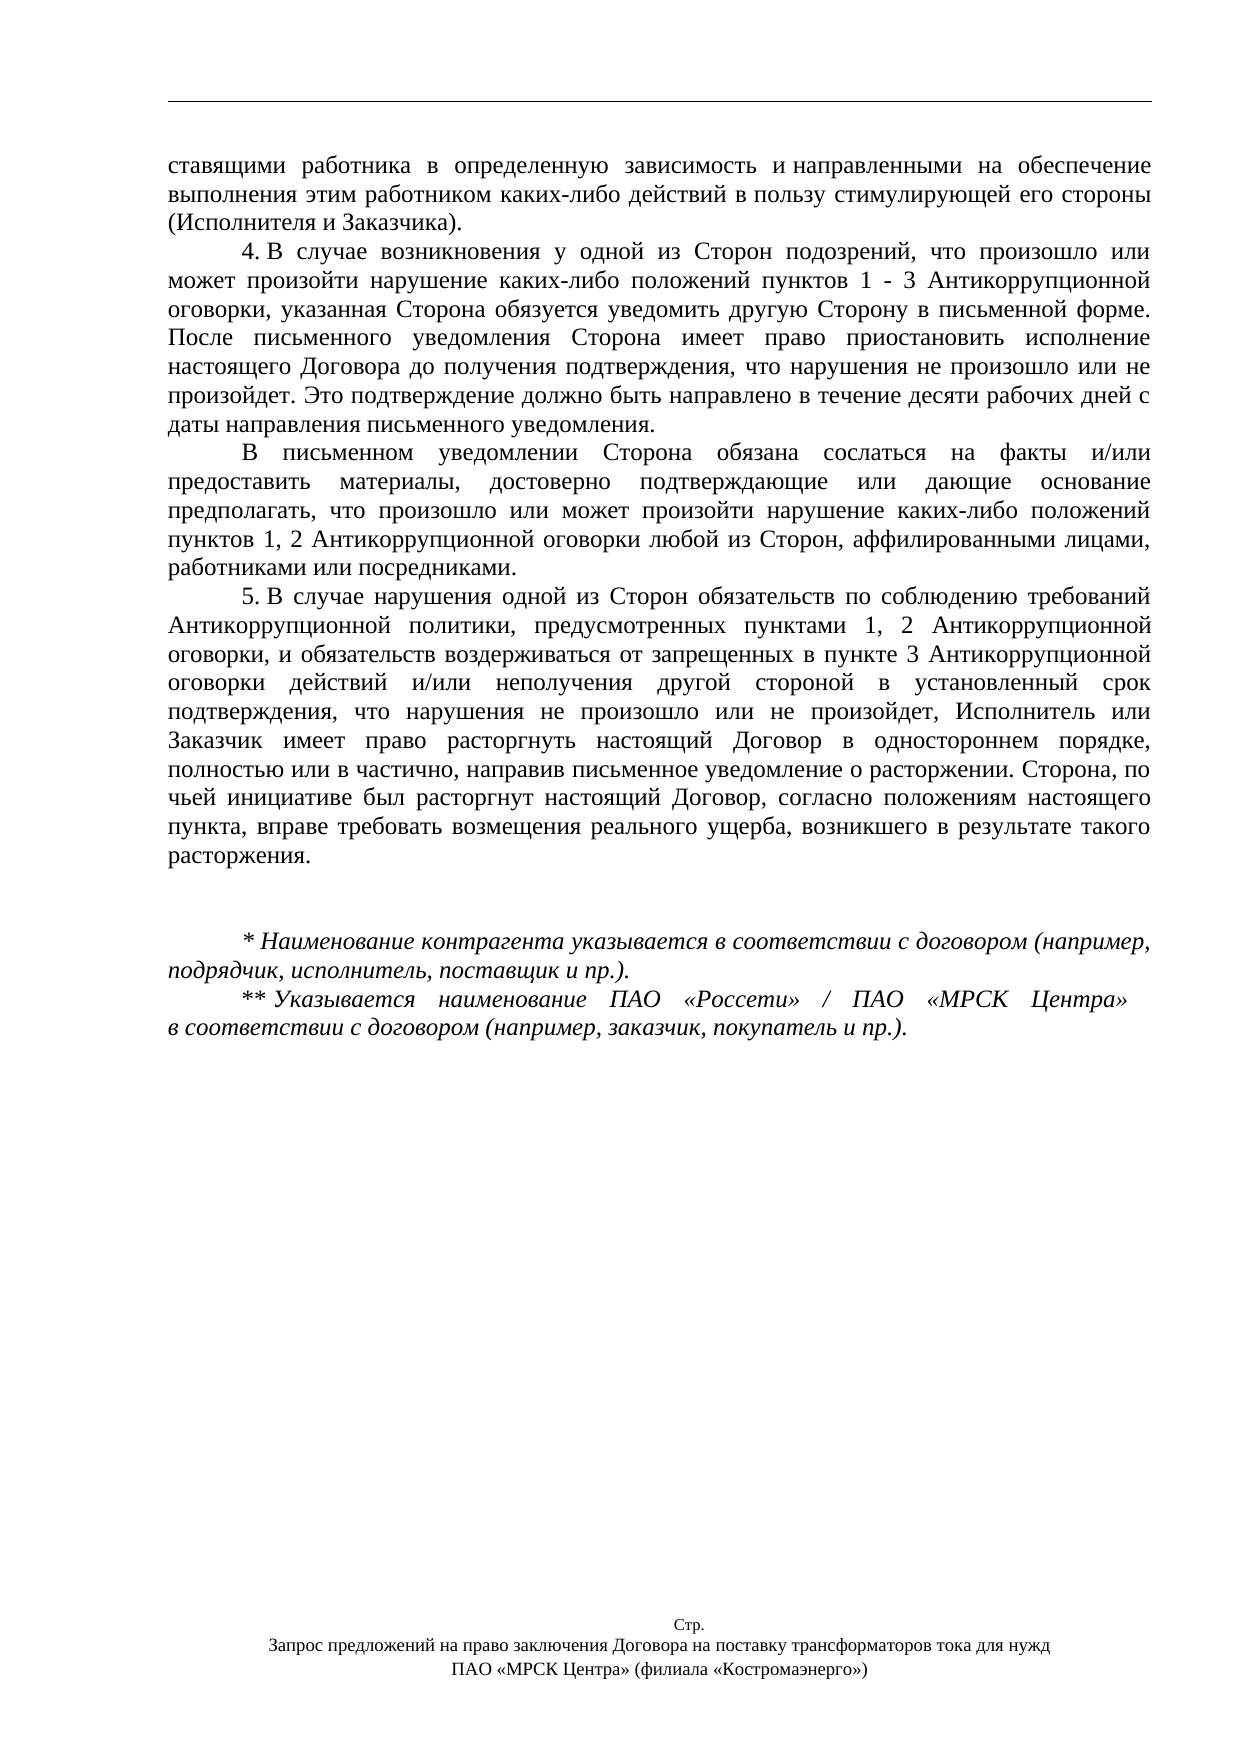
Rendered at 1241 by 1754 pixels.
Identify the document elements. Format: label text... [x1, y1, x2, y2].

text ** Указывается наименование ПАО «Россети» / ПАО «МРСК Центра» в соответствии с договором (например, заказчик, покупатель и пр.). [168, 984, 1152, 1041]
text * Наименование контрагента указывается в соответствии с договором (например, подрядчик, исполнитель, поставщик и пр.). [168, 926, 1152, 984]
text В письменном уведомлении Сторона обязана сослаться на факты и/или предоставить материалы, достоверно подтверждающие или дающие основание предполагать, что произошло или может произойти нарушение каких-либо положений пунктов 1, 2 Антикоррупционной оговорки любой из Сторон, аффилированными лицами, работниками или посредниками. [168, 437, 1152, 581]
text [168, 150, 1152, 236]
text 4. В случае возникновения у одной из Сторон подозрений, что произошло или может произойти нарушение каких-либо положений пунктов 1 - 3 Антикоррупционной оговорки, указанная Сторона обязуется уведомить другую Сторону в письменной форме. После письменного уведомления Сторона имеет право приостановить исполнение настоящего Договора до получения подтверждения, что нарушения не произошло или не произойдет. Это подтверждение должно быть направлено в течение десяти рабочих дней с даты направления письменного уведомления. [168, 236, 1152, 437]
text 5. В случае нарушения одной из Сторон обязательств по соблюдению требований Антикоррупционной политики, предусмотренных пунктами 1, 2 Антикоррупционной оговорки, и обязательств воздерживаться от запрещенных в пункте 3 Антикоррупционной оговорки действий и/или неполучения другой стороной в установленный срок подтверждения, что нарушения не произошло или не произойдет, Исполнитель или Заказчик имеет право расторгнуть настоящий Договор в одностороннем порядке, полностью или в частично, направив письменное уведомление о расторжении. Сторона, по чьей инициативе был расторгнут настоящий Договор, согласно положениям настоящего пункта, вправе требовать возмещения реального ущерба, возникшего в результате такого расторжения. [168, 581, 1152, 869]
